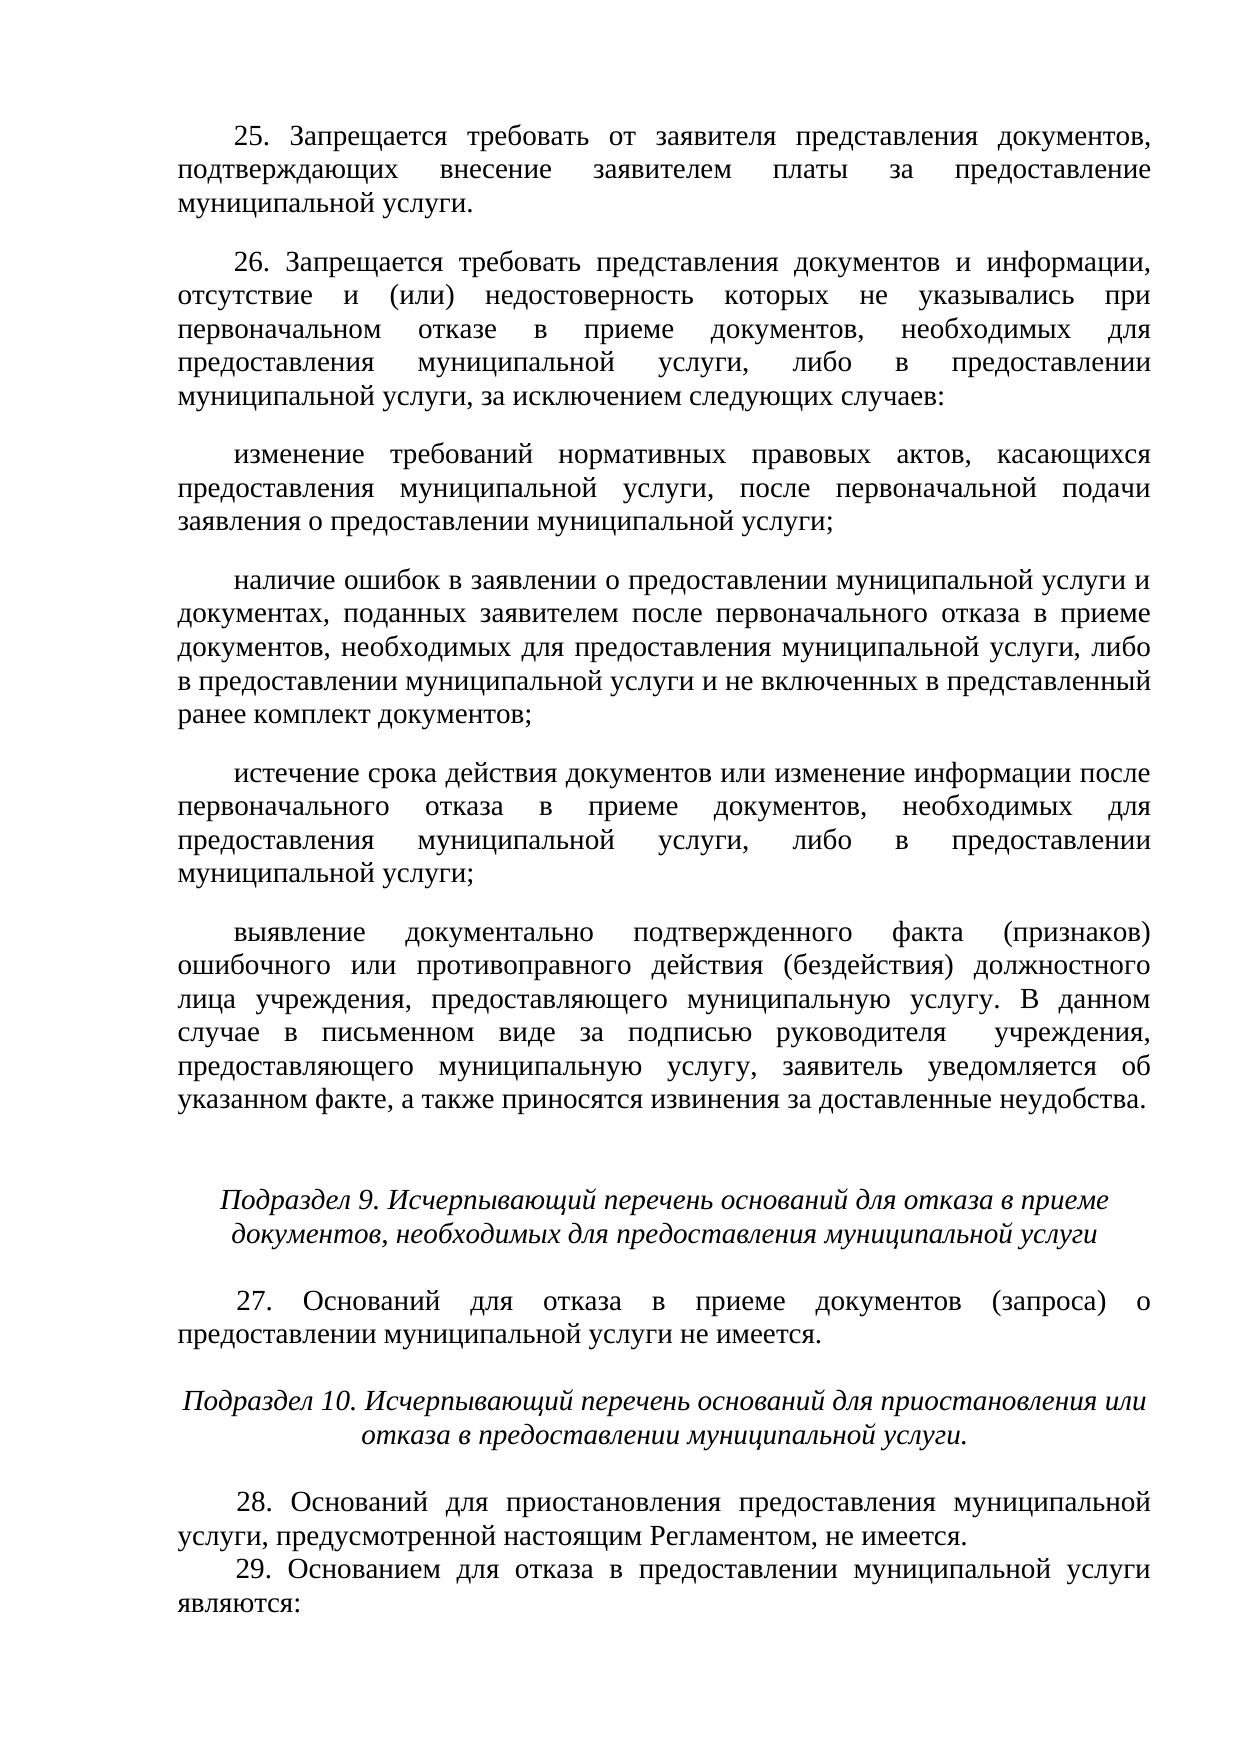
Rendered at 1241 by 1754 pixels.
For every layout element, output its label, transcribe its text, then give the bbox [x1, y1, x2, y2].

text 27. Оснований для отказа в приеме документов (запроса) о предоставлении муниципальной услуги не имеется. [177, 1283, 1152, 1350]
text изменение требований нормативных правовых актов, касающихся предоставления муниципальной услуги, после первоначальной подачи заявления о предоставлении муниципальной услуги; [177, 436, 1152, 537]
text Подраздел 10. Исчерпывающий перечень оснований для приостановления или отказа в предоставлении муниципальной услуги. [177, 1383, 1152, 1451]
text Подраздел 9. Исчерпывающий перечень оснований для отказа в приеме документов, необходимых для предоставления муниципальной услуги [177, 1182, 1152, 1249]
text 26. Запрещается требовать представления документов и информации, отсутствие и (или) недостоверность которых не указывались при первоначальном отказе в приеме документов, необходимых для предоставления муниципальной услуги, либо в предоставлении муниципальной услуги, за исключением следующих случаев: [177, 244, 1152, 411]
text наличие ошибок в заявлении о предоставлении муниципальной услуги и документах, поданных заявителем после первоначального отказа в приеме документов, необходимых для предоставления муниципальной услуги, либо в предоставлении муниципальной услуги и не включенных в представленный ранее комплект документов; [177, 562, 1152, 730]
text 25. Запрещается требовать от заявителя представления документов, подтверждающих внесение заявителем платы за предоставление муниципальной услуги. [177, 118, 1152, 219]
text 28. Оснований для приостановления предоставления муниципальной услуги, предусмотренной настоящим Регламентом, не имеется. [177, 1484, 1152, 1551]
text выявление документально подтвержденного факта (признаков) ошибочного или противоправного действия (бездействия) должностного лица учреждения, предоставляющего муниципальную услугу. В данном случае в письменном виде за подписью руководителя учреждения, предоставляющего муниципальную услугу, заявитель уведомляется об указанном факте, а также приносятся извинения за доставленные неудобства. [177, 914, 1152, 1115]
text 29. Основанием для отказа в предоставлении муниципальной услуги являются: [177, 1551, 1152, 1618]
text истечение срока действия документов или изменение информации после первоначального отказа в приеме документов, необходимых для предоставления муниципальной услуги, либо в предоставлении муниципальной услуги; [177, 755, 1152, 889]
